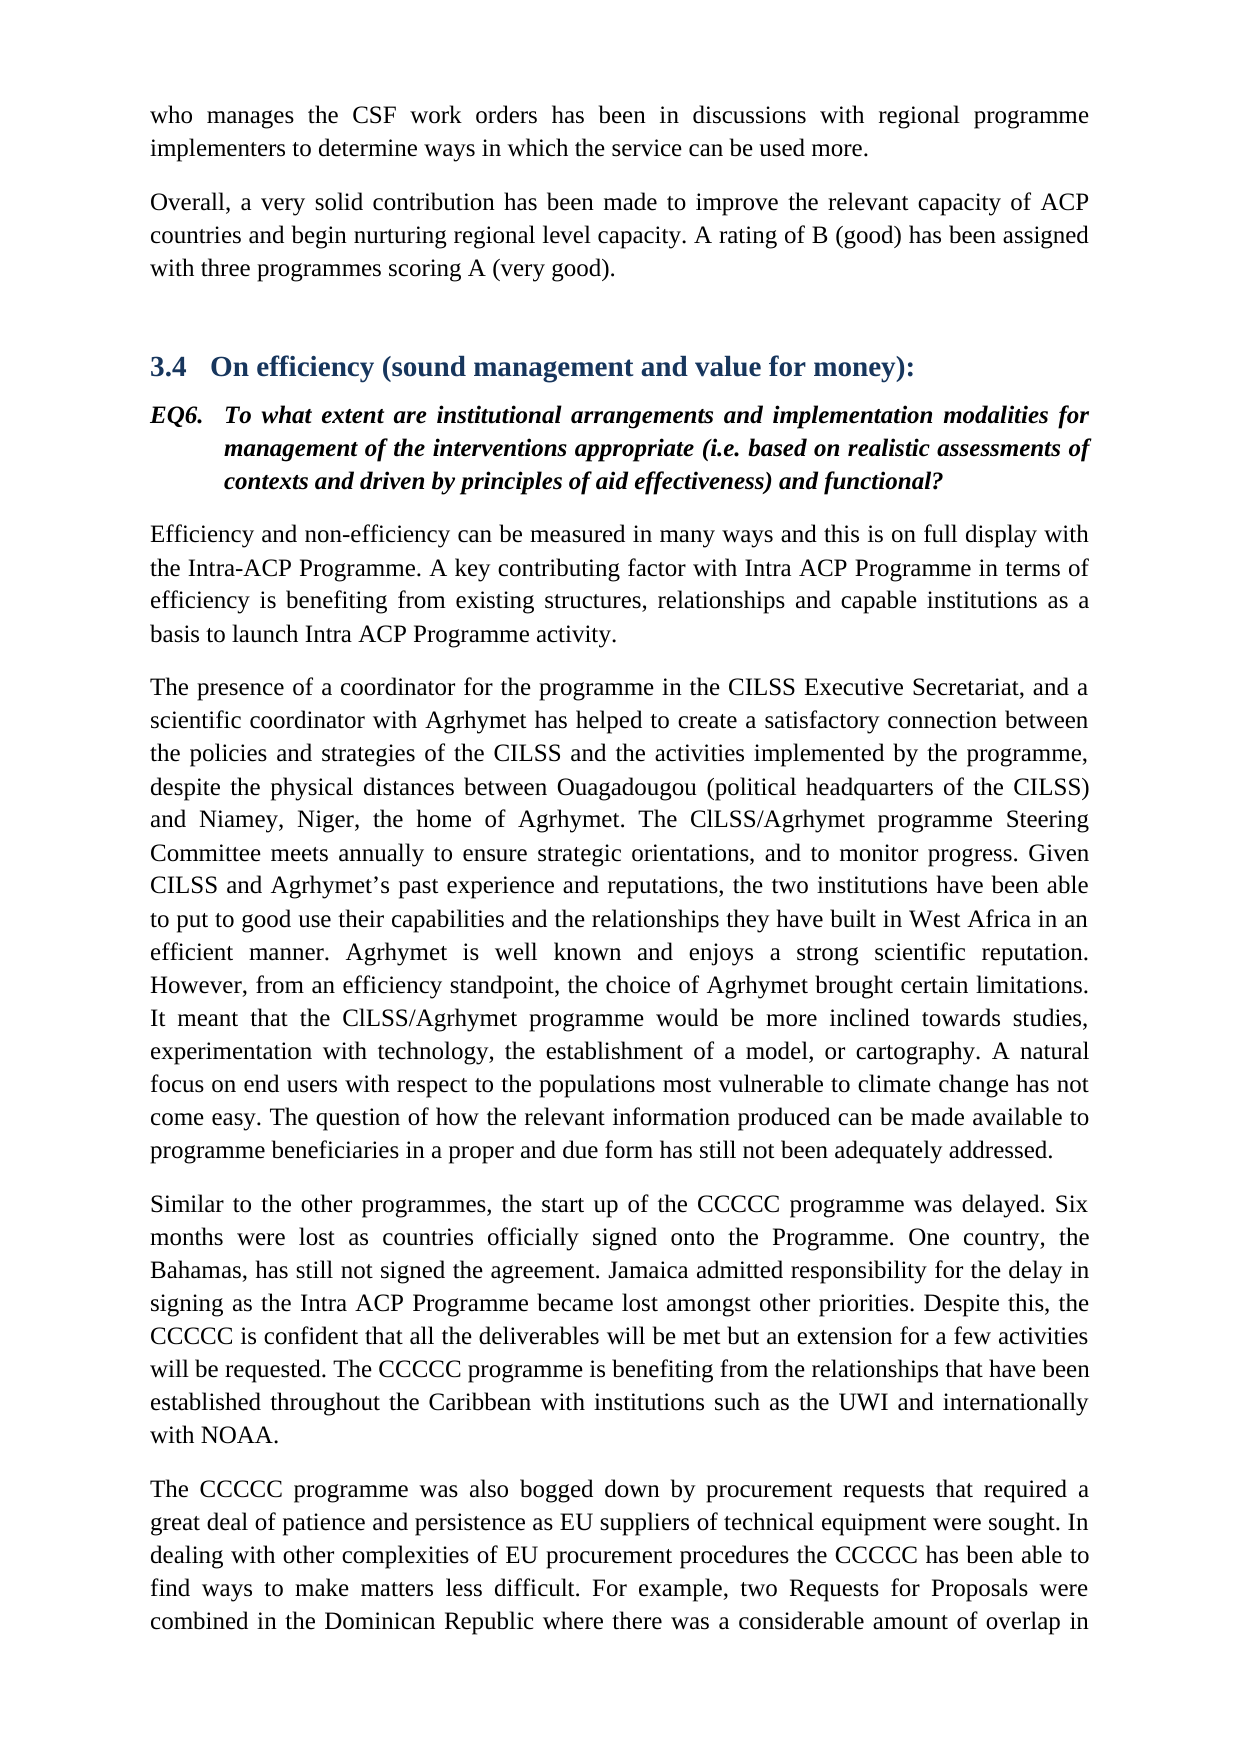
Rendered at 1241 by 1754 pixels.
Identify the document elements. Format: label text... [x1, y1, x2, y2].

text Efficiency and non-efficiency can be measured in many ways and this is on full display with the Intra-ACP Programme. A key contributing factor with Intra ACP Programme in terms of efficiency is benefiting from existing structures, relationships and capable institutions as a basis to launch Intra ACP Programme activity. [150, 519, 1090, 647]
text Overall, a very solid contribution has been made to improve the relevant capacity of ACP countries and begin nurturing regional level capacity. A rating of B (good) has been assigned with three programmes scoring A (very good). [150, 187, 1090, 282]
subtitle On efficiency (sound management and value for money): [150, 349, 1090, 382]
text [150, 1474, 1090, 1634]
text Similar to the other programmes, the start up of the CCCCC programme was delayed. Six months were lost as countries officially signed onto the Programme. One country, the Bahamas, has still not signed the agreement. Jamaica admitted responsibility for the delay in signing as the Intra ACP Programme became lost amongst other priorities. Despite this, the CCCCC is confident that all the deliverables will be met but an extension for a few activities will be requested. The CCCCC programme is benefiting from the relationships that have been established throughout the Caribbean with institutions such as the UWI and internationally with NOAA. [150, 1189, 1090, 1448]
text The presence of a coordinator for the programme in the CILSS Executive Secretariat, and a scientific coordinator with Agrhymet has helped to create a satisfactory connection between the policies and strategies of the CILSS and the activities implemented by the programme, despite the physical distances between Ouagadougou (political headquarters of the CILSS) and Niamey, Niger, the home of Agrhymet. The ClLSS/Agrhymet programme Steering Committee meets annually to ensure strategic orientations, and to monitor progress. Given CILSS and Agrhymet’s past experience and reputations, the two institutions have been able to put to good use their capabilities and the relationships they have built in West Africa in an efficient manner. Agrhymet is well known and enjoys a strong scientific reputation. However, from an efficiency standpoint, the choice of Agrhymet brought certain limitations. It meant that the ClLSS/Agrhymet programme would be more inclined towards studies, experimentation with technology, the establishment of a model, or cartography. A natural focus on end users with respect to the populations most vulnerable to climate change has not come easy. The question of how the relevant information produced can be made available to programme beneficiaries in a proper and due form has still not been adequately addressed. [150, 672, 1090, 1163]
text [150, 100, 1090, 162]
text EQ6. To what extent are institutional arrangements and implementation modalities for management of the interventions appropriate (i.e. based on realistic assessments of contexts and driven by principles of aid effectiveness) and functional? [150, 400, 1090, 494]
